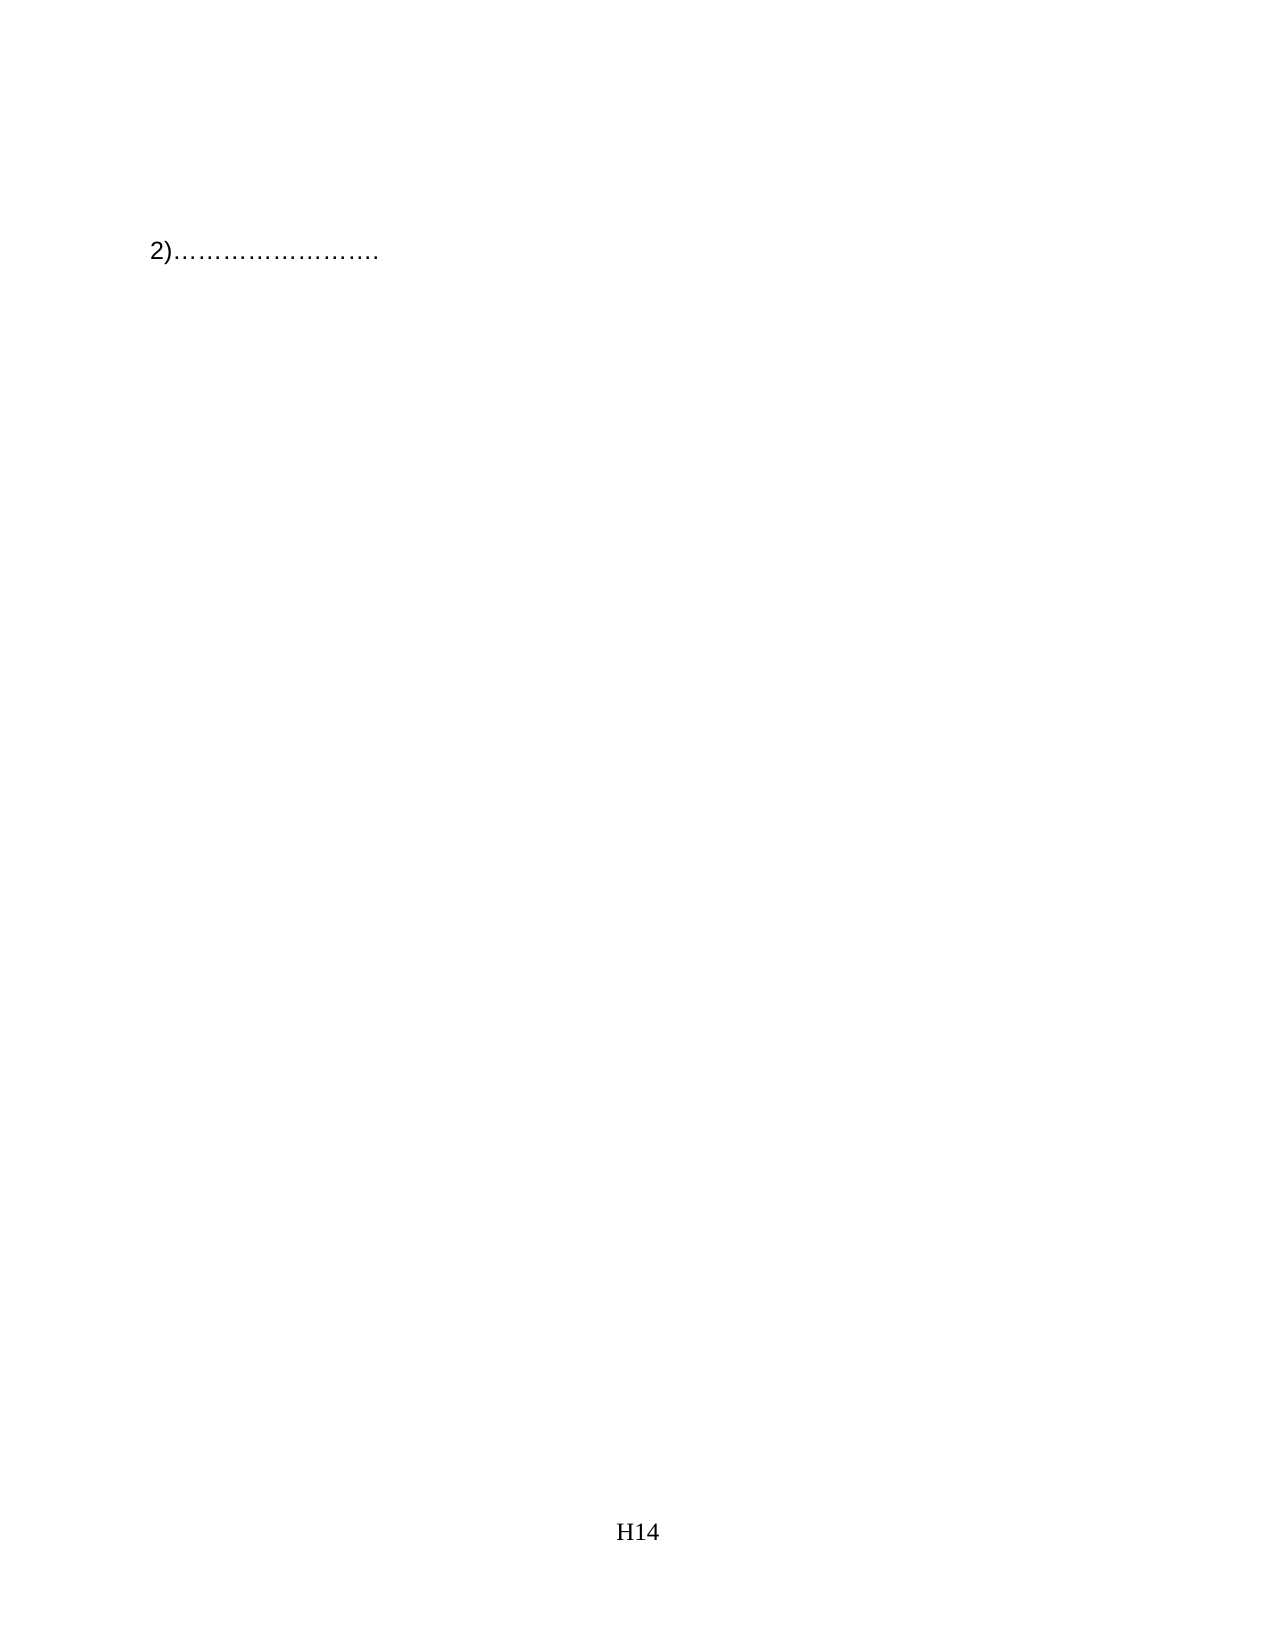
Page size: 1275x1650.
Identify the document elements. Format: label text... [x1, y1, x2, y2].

text 2)……………………. [150, 236, 1125, 265]
